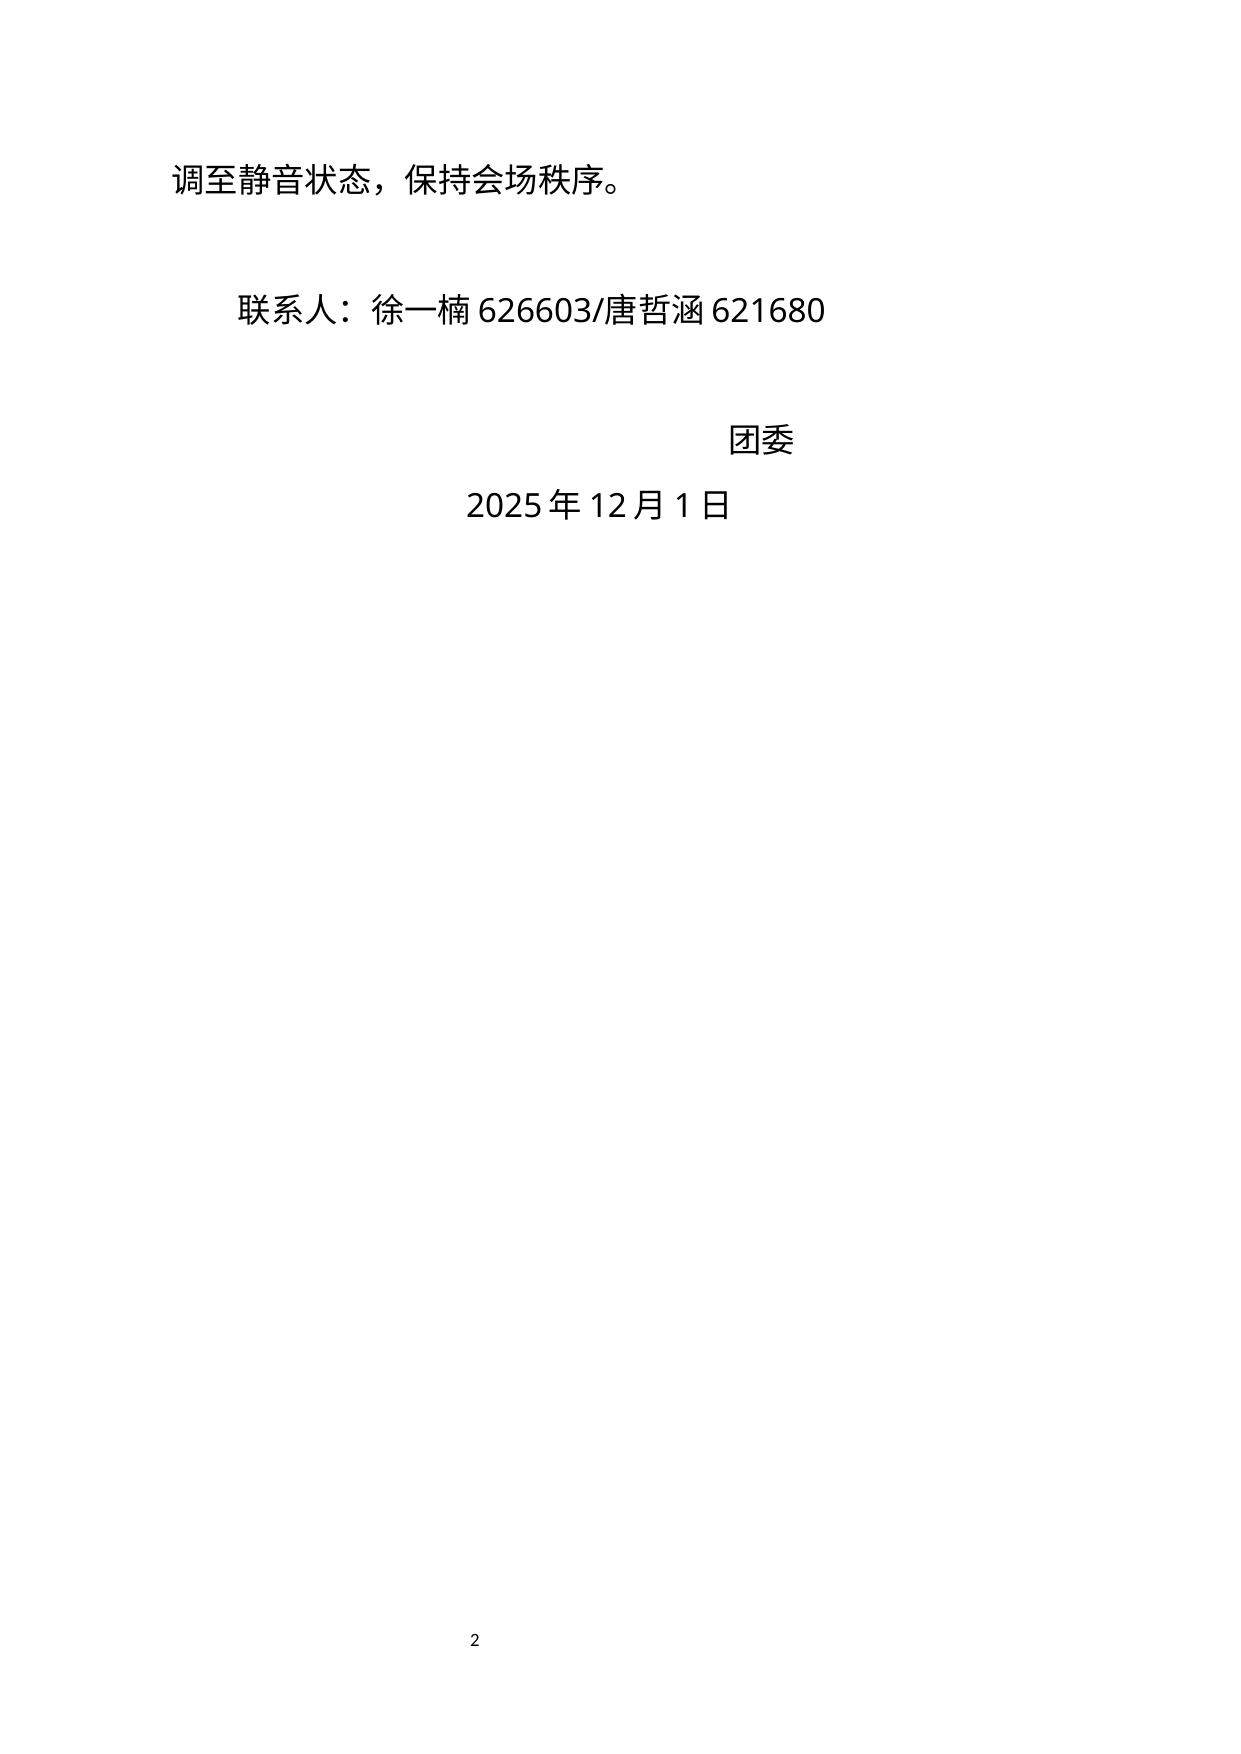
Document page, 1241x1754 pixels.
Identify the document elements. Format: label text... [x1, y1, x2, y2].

text 2025年12月1日 [171, 471, 1069, 536]
text 联系人：徐一楠626603/唐哲涵621680 [238, 276, 1069, 341]
text 团委 [171, 406, 1069, 471]
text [171, 146, 1069, 211]
